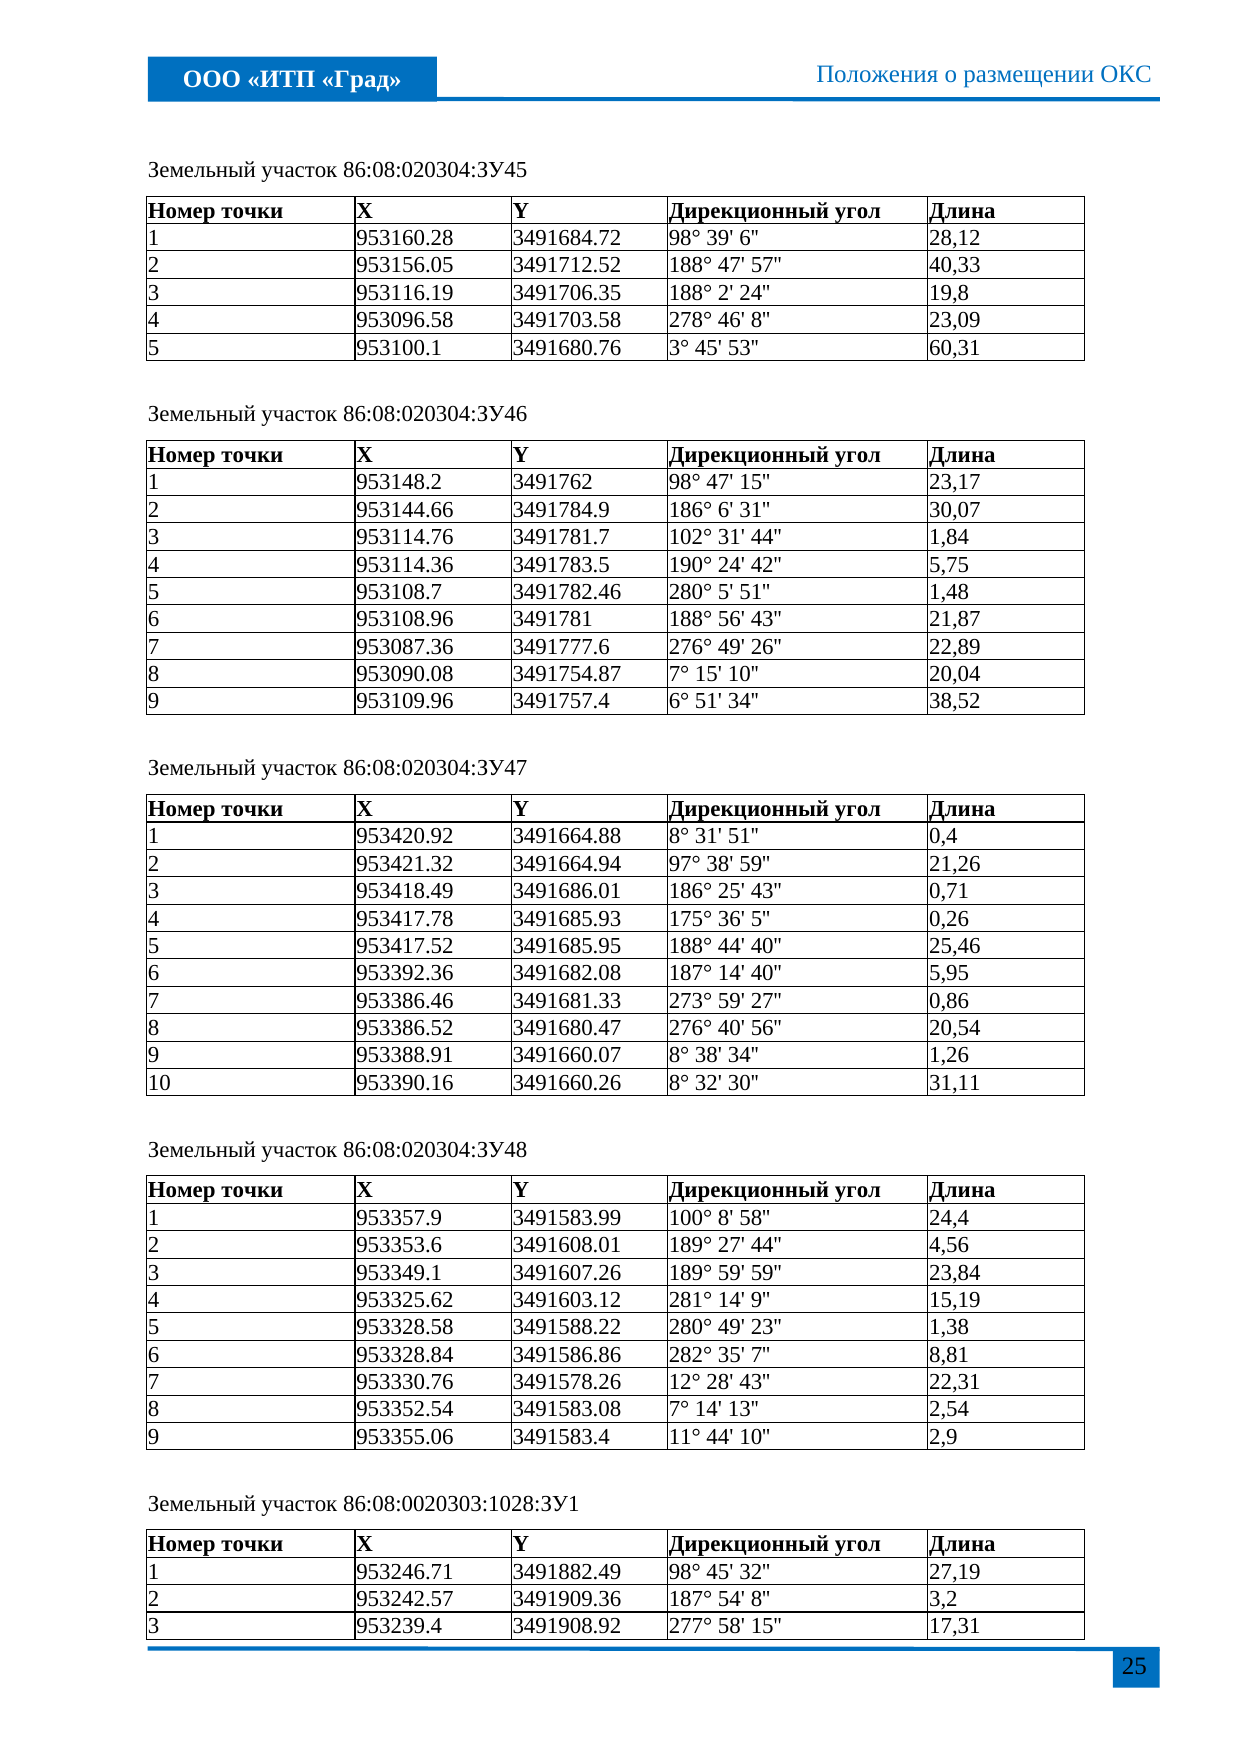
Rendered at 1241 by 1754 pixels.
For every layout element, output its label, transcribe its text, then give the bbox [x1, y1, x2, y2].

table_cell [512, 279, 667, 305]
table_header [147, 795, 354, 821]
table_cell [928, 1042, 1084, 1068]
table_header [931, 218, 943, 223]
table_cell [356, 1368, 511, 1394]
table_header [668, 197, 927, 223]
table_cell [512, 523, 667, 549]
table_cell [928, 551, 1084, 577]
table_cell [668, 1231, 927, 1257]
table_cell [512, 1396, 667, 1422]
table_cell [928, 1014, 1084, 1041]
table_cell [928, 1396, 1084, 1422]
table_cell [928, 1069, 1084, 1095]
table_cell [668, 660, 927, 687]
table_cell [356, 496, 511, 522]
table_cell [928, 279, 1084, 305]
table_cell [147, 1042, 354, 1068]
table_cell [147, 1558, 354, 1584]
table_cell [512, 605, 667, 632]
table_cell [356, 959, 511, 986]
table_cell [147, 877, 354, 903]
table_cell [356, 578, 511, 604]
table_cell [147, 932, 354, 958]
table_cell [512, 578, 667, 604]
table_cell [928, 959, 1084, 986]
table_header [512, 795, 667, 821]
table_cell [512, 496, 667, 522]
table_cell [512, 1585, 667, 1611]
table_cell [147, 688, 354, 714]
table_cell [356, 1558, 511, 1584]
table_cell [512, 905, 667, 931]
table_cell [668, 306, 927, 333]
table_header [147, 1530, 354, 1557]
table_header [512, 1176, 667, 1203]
text Земельный участок 86:08:020304:ЗУ45 [148, 156, 1152, 182]
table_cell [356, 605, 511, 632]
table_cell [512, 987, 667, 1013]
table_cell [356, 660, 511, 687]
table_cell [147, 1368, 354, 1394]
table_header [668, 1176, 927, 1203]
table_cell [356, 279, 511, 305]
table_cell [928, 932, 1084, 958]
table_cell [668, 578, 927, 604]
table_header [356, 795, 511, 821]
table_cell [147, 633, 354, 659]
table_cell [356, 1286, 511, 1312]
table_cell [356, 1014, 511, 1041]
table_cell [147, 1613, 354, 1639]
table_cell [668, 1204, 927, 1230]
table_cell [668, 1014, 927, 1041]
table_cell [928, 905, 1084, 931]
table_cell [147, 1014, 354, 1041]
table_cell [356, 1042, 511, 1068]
text Земельный участок 86:08:020304:ЗУ46 [148, 401, 1152, 427]
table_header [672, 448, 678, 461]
text Земельный участок 86:08:0020303:1028:ЗУ1 [148, 1490, 1152, 1516]
text Земельный участок 86:08:020304:ЗУ48 [148, 1136, 1152, 1162]
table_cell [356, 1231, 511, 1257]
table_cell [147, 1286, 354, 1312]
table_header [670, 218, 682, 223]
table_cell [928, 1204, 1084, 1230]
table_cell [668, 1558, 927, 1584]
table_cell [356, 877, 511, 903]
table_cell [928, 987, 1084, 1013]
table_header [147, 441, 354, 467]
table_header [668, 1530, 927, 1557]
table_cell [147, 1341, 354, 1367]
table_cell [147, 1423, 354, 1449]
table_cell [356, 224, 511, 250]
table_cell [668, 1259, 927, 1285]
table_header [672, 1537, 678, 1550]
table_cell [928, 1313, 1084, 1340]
text Земельный участок 86:08:020304:ЗУ47 [148, 754, 1152, 781]
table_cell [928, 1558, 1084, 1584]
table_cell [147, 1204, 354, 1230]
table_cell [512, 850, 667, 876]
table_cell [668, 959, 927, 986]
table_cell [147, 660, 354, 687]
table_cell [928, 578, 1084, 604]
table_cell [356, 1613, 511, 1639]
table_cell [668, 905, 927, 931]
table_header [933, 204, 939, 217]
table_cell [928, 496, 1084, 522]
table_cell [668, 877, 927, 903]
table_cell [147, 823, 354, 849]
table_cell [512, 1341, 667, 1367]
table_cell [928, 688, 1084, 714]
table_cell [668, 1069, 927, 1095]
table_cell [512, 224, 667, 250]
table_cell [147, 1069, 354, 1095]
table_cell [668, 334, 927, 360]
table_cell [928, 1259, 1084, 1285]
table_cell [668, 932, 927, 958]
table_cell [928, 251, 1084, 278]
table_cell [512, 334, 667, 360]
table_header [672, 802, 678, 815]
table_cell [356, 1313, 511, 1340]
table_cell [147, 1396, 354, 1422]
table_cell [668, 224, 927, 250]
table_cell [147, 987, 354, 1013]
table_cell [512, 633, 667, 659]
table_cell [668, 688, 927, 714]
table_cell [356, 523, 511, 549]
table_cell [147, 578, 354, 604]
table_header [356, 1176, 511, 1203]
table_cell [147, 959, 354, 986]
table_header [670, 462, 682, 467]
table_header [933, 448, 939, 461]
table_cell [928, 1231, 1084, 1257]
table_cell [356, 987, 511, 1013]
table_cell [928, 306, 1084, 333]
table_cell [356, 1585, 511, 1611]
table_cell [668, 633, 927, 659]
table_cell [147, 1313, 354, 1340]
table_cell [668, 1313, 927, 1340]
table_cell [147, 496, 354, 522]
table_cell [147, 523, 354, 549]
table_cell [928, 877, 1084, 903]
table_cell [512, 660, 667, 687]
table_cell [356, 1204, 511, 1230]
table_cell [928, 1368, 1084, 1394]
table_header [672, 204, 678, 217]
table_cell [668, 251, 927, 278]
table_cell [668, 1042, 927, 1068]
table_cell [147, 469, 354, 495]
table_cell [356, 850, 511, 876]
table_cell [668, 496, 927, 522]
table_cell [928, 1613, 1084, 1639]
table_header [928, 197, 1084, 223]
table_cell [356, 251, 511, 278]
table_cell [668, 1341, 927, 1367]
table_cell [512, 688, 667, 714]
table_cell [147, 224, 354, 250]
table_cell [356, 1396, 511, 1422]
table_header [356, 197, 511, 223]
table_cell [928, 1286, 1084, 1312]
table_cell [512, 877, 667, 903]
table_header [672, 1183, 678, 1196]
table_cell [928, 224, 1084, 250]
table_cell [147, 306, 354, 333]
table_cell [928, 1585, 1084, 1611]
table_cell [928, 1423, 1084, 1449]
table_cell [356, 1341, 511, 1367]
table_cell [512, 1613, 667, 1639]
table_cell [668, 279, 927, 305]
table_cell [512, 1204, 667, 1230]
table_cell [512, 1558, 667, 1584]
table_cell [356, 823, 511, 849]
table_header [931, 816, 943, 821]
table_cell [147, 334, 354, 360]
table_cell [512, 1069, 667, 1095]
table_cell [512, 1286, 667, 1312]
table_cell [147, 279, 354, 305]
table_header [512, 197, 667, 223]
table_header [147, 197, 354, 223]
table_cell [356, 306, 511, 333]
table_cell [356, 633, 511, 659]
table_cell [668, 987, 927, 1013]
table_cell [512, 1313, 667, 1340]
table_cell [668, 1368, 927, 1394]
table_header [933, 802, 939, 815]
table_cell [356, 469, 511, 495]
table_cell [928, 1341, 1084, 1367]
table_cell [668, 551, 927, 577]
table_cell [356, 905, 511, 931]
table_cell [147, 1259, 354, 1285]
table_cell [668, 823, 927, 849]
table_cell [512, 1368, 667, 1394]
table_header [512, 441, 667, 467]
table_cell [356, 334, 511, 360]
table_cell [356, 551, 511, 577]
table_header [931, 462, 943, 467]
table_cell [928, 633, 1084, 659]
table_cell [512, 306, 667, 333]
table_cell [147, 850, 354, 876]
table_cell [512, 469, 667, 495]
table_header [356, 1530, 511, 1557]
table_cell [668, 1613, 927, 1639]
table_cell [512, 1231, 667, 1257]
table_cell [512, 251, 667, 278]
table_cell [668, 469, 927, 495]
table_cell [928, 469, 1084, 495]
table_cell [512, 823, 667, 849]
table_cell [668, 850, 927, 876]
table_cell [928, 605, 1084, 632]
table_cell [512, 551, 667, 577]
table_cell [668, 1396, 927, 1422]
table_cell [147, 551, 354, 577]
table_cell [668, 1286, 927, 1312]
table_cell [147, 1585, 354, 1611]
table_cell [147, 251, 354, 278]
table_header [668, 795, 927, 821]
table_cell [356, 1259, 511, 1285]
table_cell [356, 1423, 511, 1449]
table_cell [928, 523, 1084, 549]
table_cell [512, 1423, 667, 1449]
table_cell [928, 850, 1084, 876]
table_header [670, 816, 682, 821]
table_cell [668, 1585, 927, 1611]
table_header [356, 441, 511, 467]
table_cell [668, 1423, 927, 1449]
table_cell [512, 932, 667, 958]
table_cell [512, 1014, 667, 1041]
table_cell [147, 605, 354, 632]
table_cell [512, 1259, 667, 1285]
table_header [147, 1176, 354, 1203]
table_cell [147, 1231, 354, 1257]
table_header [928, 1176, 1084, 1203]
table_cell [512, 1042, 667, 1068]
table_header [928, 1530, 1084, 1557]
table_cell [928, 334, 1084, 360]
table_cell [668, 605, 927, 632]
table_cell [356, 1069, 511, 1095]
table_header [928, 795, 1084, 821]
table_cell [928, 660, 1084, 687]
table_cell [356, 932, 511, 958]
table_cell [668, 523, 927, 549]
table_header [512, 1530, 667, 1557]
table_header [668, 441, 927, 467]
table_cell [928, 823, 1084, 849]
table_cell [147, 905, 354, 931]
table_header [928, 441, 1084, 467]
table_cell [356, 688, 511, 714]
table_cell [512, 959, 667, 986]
